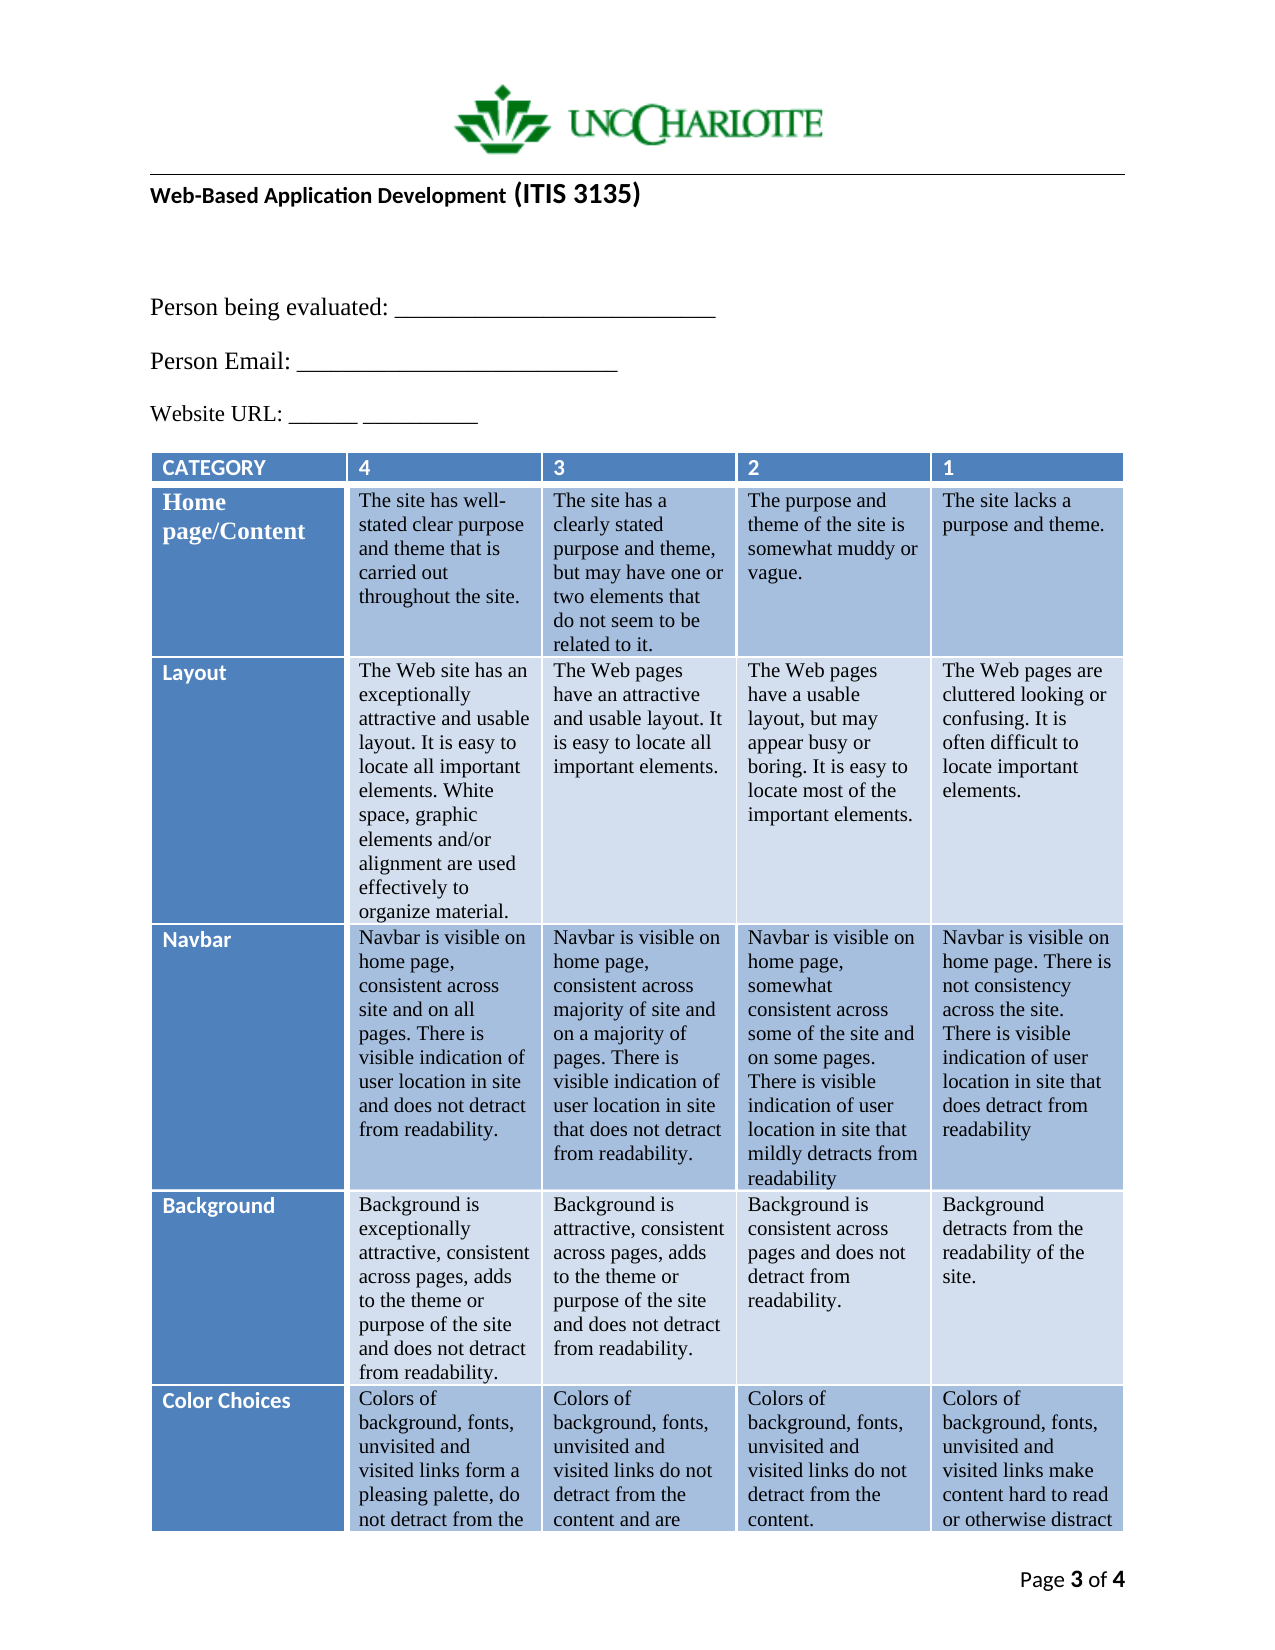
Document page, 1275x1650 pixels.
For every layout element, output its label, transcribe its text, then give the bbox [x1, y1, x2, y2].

text Website URL: ______ __________ [150, 400, 1125, 426]
table_cell Navbar is visible on home page, somewhat consistent across some of the site and on some pages. There is visible indication of user location in site that mildly detracts from readability [738, 925, 930, 1189]
table_cell Navbar is visible on home page, consistent across site and on all pages. There is visible indication of user location in site and does not detract from readability. [350, 925, 541, 1189]
table_header 4 [348, 453, 541, 481]
table_cell Background [152, 1192, 344, 1384]
table_cell The Web site has an exceptionally attractive and usable layout. It is easy to locate all important elements. White space, graphic elements and/or alignment are used effectively to organize material. [350, 658, 541, 923]
table_cell The Web pages have a usable layout, but may appear busy or boring. It is easy to locate most of the important elements. [737, 658, 930, 923]
table_cell Background is consistent across pages and does not detract from readability. [737, 1192, 930, 1384]
table_cell Colors of background, fonts, unvisited and visited links do not detract from the content. [738, 1386, 930, 1531]
text Person Email: ____________________________ [150, 346, 1125, 375]
table_cell The site lacks a purpose and theme. [932, 488, 1123, 656]
table_cell The purpose and theme of the site is somewhat muddy or vague. [738, 488, 930, 656]
text Person being evaluated: ____________________________ [150, 292, 1125, 321]
table_cell Colors of background, fonts, unvisited and visited links make content hard to read or otherwise distract the reader. [932, 1386, 1123, 1531]
table_header 3 [543, 453, 735, 481]
table_cell Background detracts from the readability of the site. [932, 1192, 1123, 1384]
table_cell Navbar [152, 925, 344, 1189]
table_cell The Web pages have an attractive and usable layout. It is easy to locate all important elements. [543, 658, 736, 923]
table_cell The site has well-stated clear purpose and theme that is carried out throughout the site. [350, 488, 541, 656]
table_header 2 [738, 453, 930, 481]
table_cell Background is exceptionally attractive, consistent across pages, adds to the theme or purpose of the site and does not detract from readability. [350, 1192, 541, 1384]
table_cell Layout [152, 658, 344, 923]
table_cell The site has a clearly stated purpose and theme, but may have one or two elements that do not seem to be related to it. [543, 488, 735, 656]
table_cell The Web pages are cluttered looking or confusing. It is often difficult to locate important elements. [932, 658, 1123, 923]
table_cell Background is attractive, consistent across pages, adds to the theme or purpose of the site and does not detract from readability. [543, 1192, 736, 1384]
table_cell Navbar is visible on home page. There is not consistency across the site. There is visible indication of user location in site that does detract from readability [932, 925, 1123, 1189]
table_cell Color Choices [152, 1386, 344, 1531]
table_cell Navbar is visible on home page, consistent across majority of site and on a majority of pages. There is visible indication of user location in site that does not detract from readability. [543, 925, 735, 1189]
picture [437, 75, 849, 166]
table_header CATEGORY [152, 453, 346, 481]
table_header 1 [932, 453, 1123, 481]
table_cell Colors of background, fonts, unvisited and visited links do not detract from the content and are consistent across the pages. [543, 1386, 735, 1531]
table_cell Home page/Content [152, 488, 344, 656]
